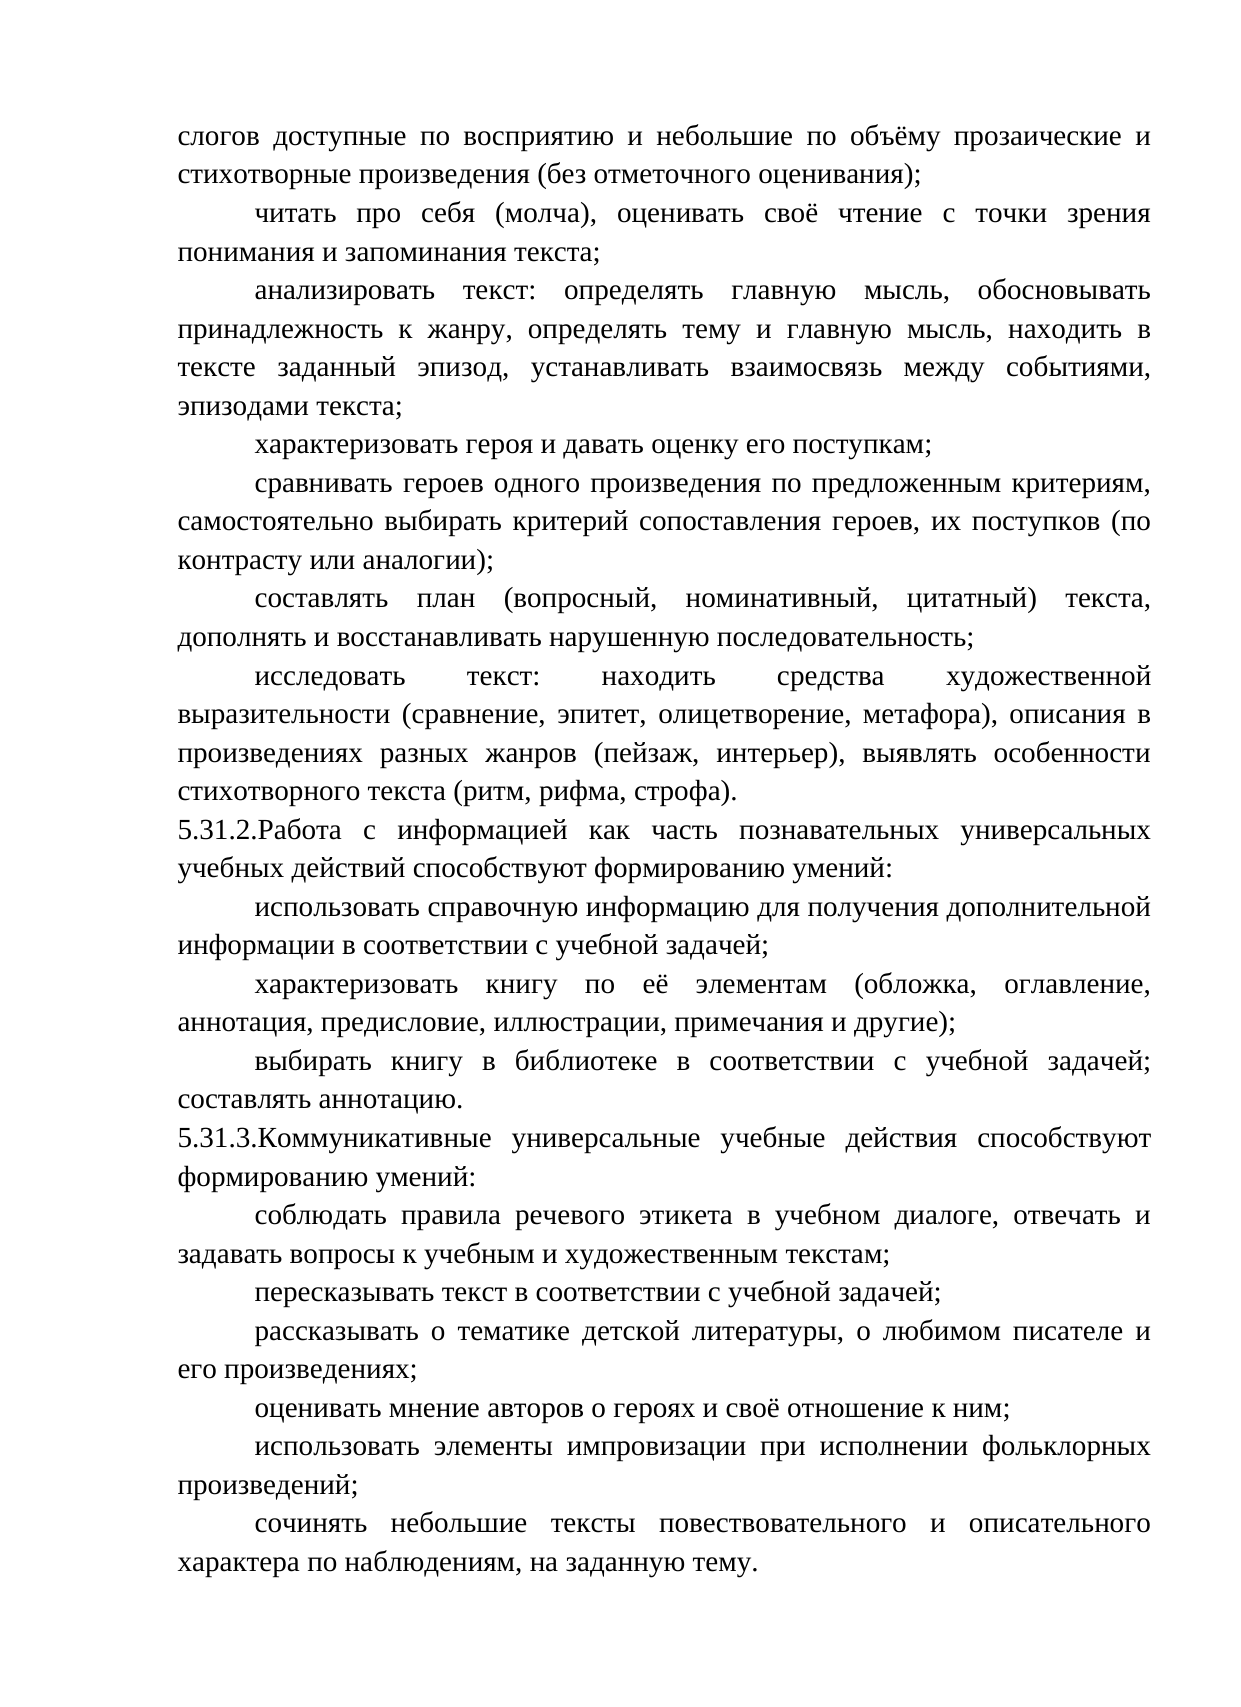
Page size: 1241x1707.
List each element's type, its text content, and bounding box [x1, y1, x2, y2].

text рассказывать о тематике детской литературы, о любимом писателе и его произведениях; [177, 1313, 1152, 1385]
text характеризовать книгу по её элементам (обложка, оглавление, аннотация, предисловие, иллюстрации, примечания и другие); [177, 966, 1152, 1038]
text оценивать мнение авторов о героях и своё отношение к ним; [177, 1390, 1152, 1423]
text сравнивать героев одного произведения по предложенным критериям, самостоятельно выбирать критерий сопоставления героев, их поступков (по контрасту или аналогии); [177, 465, 1152, 576]
text использовать справочную информацию для получения дополнительной информации в соответствии с учебной задачей; [177, 889, 1152, 961]
text составлять план (вопросный, номинативный, цитатный) текста, дополнять и восстанавливать нарушенную последовательность; [177, 581, 1152, 653]
text характеризовать героя и давать оценку его поступкам; [177, 426, 1152, 460]
text сочинять небольшие тексты повествовательного и описательного характера по наблюдениям, на заданную тему. [177, 1506, 1152, 1578]
text выбирать книгу в библиотеке в соответствии с учебной задачей; составлять аннотацию. [177, 1043, 1152, 1115]
text 5.31.3.Коммуникативные универсальные учебные действия способствуют формированию умений: [177, 1120, 1152, 1192]
text читать про себя (молча), оценивать своё чтение с точки зрения понимания и запоминания текста; [177, 195, 1152, 267]
text соблюдать правила речевого этикета в учебном диалоге, отвечать и задавать вопросы к учебным и художественным текстам; [177, 1197, 1152, 1269]
text использовать элементы импровизации при исполнении фольклорных произведений; [177, 1428, 1152, 1501]
text исследовать текст: находить средства художественной выразительности (сравнение, эпитет, олицетворение, метафора), описания в произведениях разных жанров (пейзаж, интерьер), выявлять особенности стихотворного текста (ритм, рифма, строфа). [177, 658, 1152, 807]
text пересказывать текст в соответствии с учебной задачей; [177, 1274, 1152, 1308]
text 5.31.2.Работа с информацией как часть познавательных универсальных учебных действий способствуют формированию умений: [177, 812, 1152, 884]
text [177, 118, 1152, 190]
text анализировать текст: определять главную мысль, обосновывать принадлежность к жанру, определять тему и главную мысль, находить в тексте заданный эпизод, устанавливать взаимосвязь между событиями, эпизодами текста; [177, 272, 1152, 421]
